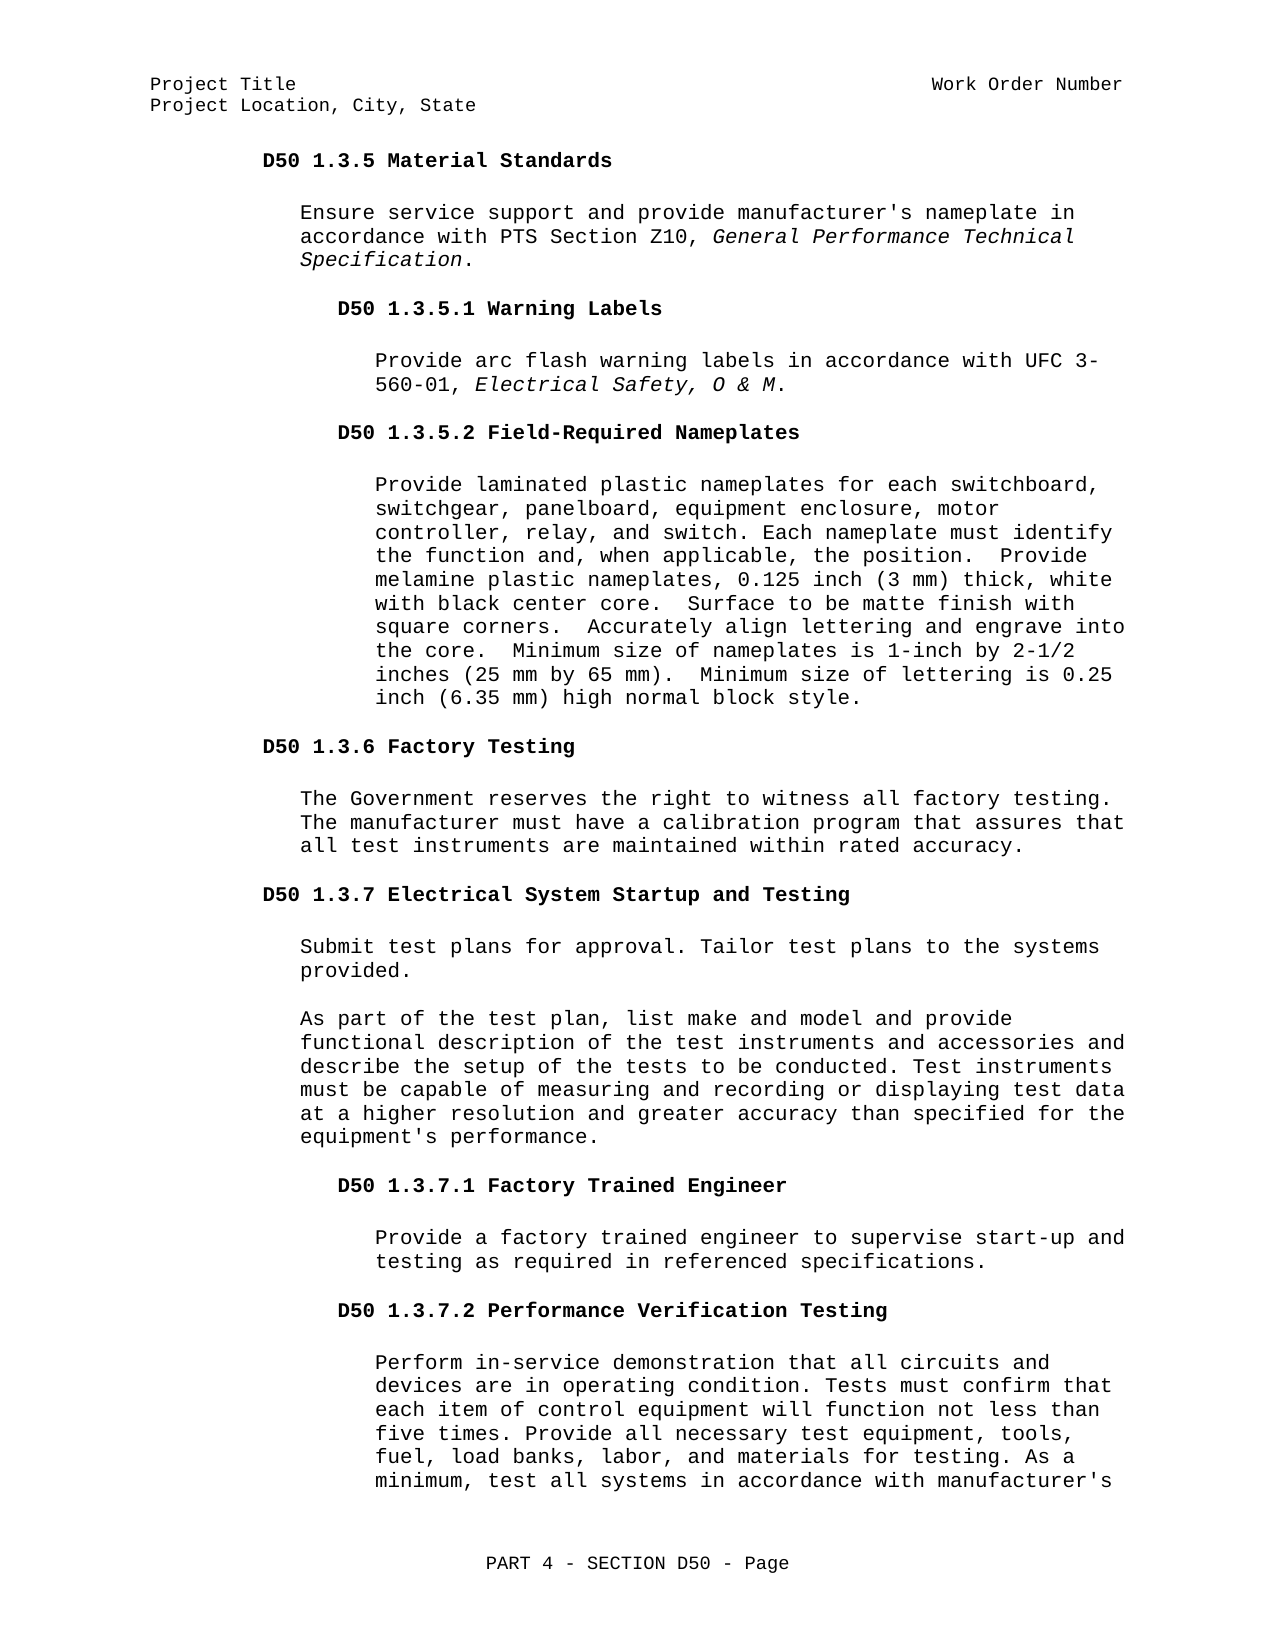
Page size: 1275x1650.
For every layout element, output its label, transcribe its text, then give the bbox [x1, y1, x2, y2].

text Provide laminated plastic nameplates for each switchboard, switchgear, panelboard, equipment enclosure, motor controller, relay, and switch. Each nameplate must identify the function and, when applicable, the position. Provide melamine plastic nameplates, 0.125 inch (3 mm) thick, white with black center core. Surface to be matte finish with square corners. Accurately align lettering and engrave into the core. Minimum size of nameplates is 1-inch by 2-1/2 inches (25 mm by 65 mm). Minimum size of lettering is 0.25 inch (6.35 mm) high normal block style. [375, 474, 1125, 711]
text D50 1.3.7.1 Factory Trained Engineer [300, 1175, 1125, 1199]
text Ensure service support and provide manufacturer's nameplate in accordance with PTS Section Z10, General Performance Technical Specification. [300, 202, 1125, 273]
text D50 1.3.5 Material Standards [225, 150, 1125, 174]
text D50 1.3.5.1 Warning Labels [300, 298, 1125, 322]
text D50 1.3.5.2 Field-Required Nameplates [300, 422, 1125, 446]
text As part of the test plan, list make and model and provide functional description of the test instruments and accessories and describe the setup of the tests to be conducted. Test instruments must be capable of measuring and recording or displaying test data at a higher resolution and greater accuracy than specified for the equipment's performance. [300, 1008, 1125, 1150]
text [375, 1352, 1125, 1493]
text D50 1.3.6 Factory Testing [225, 736, 1125, 759]
text Submit test plans for approval. Tailor test plans to the systems provided. [300, 936, 1125, 983]
text The Government reserves the right to witness all factory testing. The manufacturer must have a calibration program that assures that all test instruments are maintained within rated accuracy. [300, 788, 1125, 859]
text D50 1.3.7 Electrical System Startup and Testing [225, 884, 1125, 908]
text Provide a factory trained engineer to supervise start-up and testing as required in referenced specifications. [375, 1227, 1125, 1274]
text Provide arc flash warning labels in accordance with UFC 3-560-01, Electrical Safety, O & M. [375, 350, 1125, 397]
text D50 1.3.7.2 Performance Verification Testing [300, 1299, 1125, 1323]
